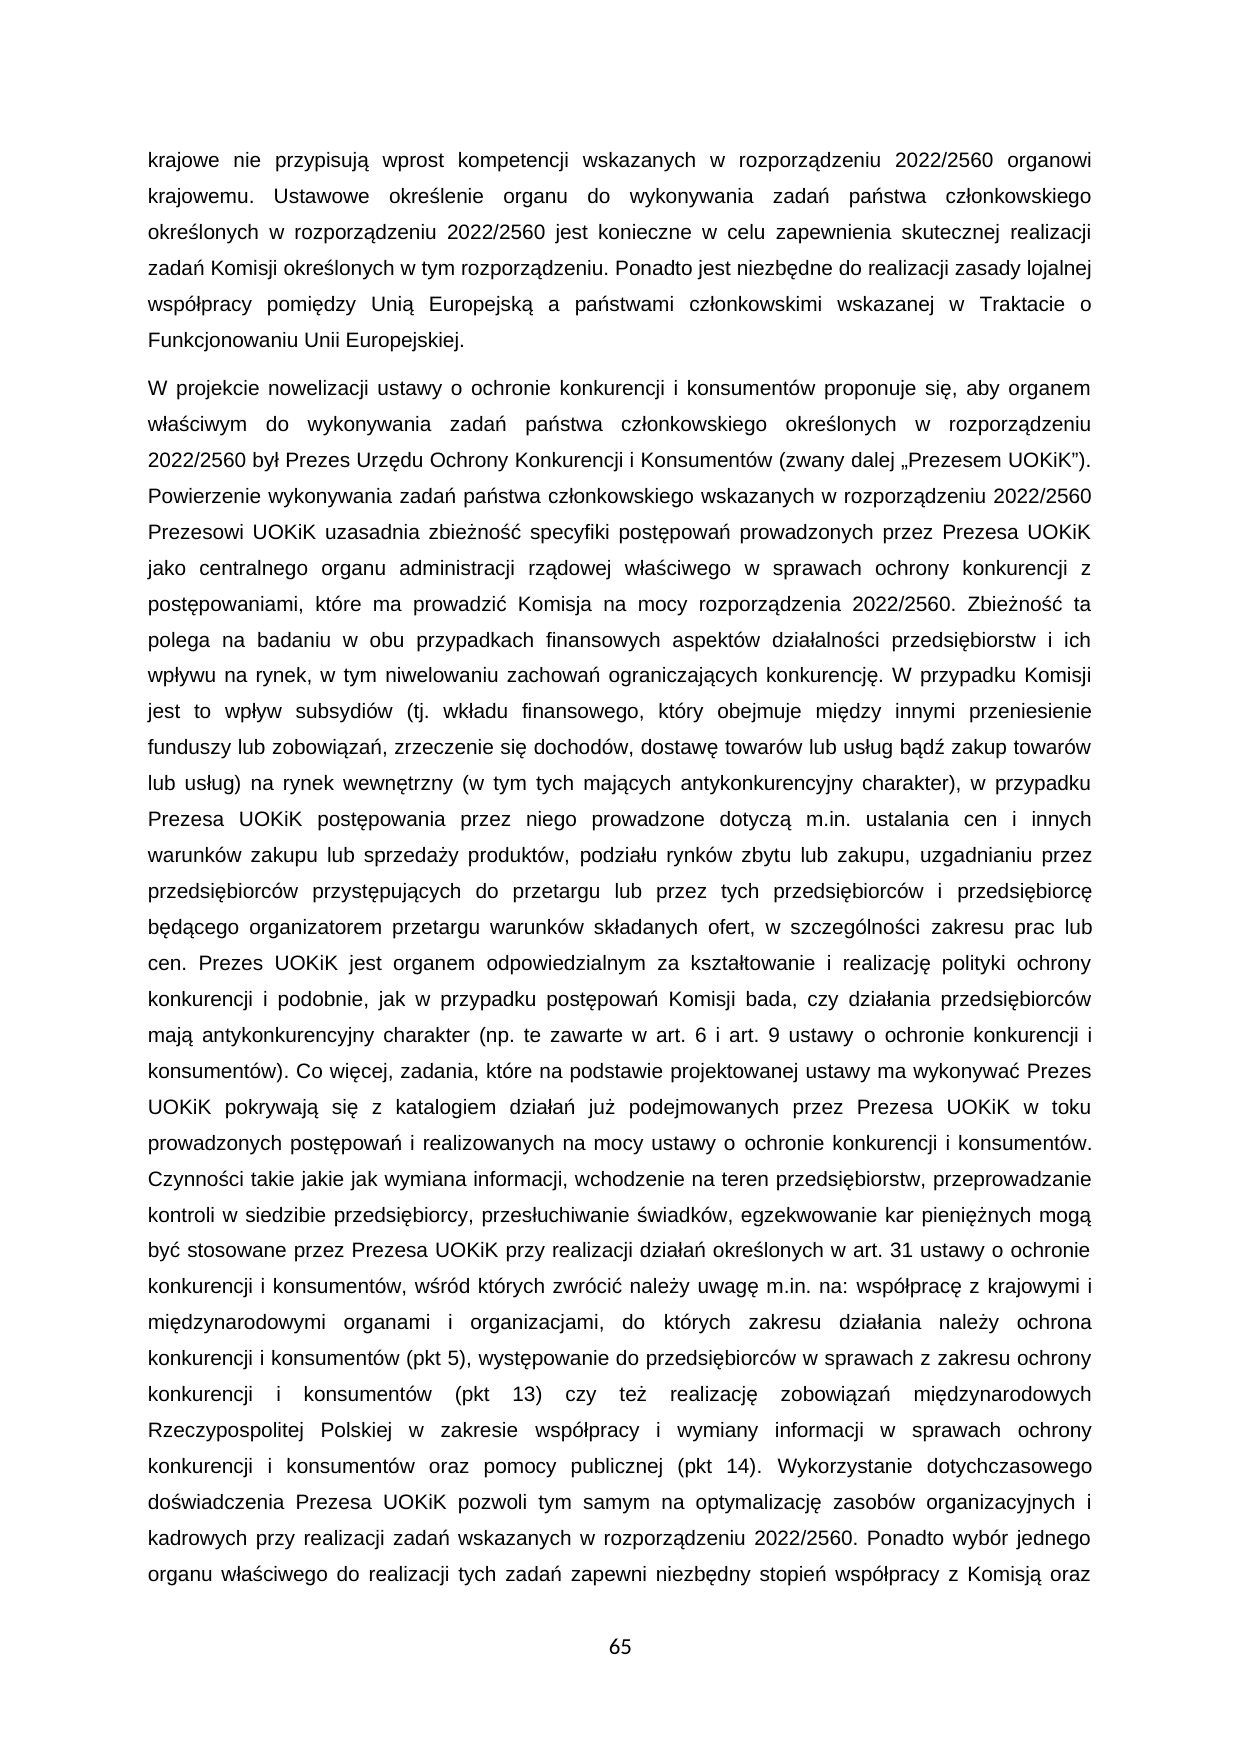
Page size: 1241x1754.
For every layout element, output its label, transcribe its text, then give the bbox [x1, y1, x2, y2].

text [148, 148, 1092, 351]
